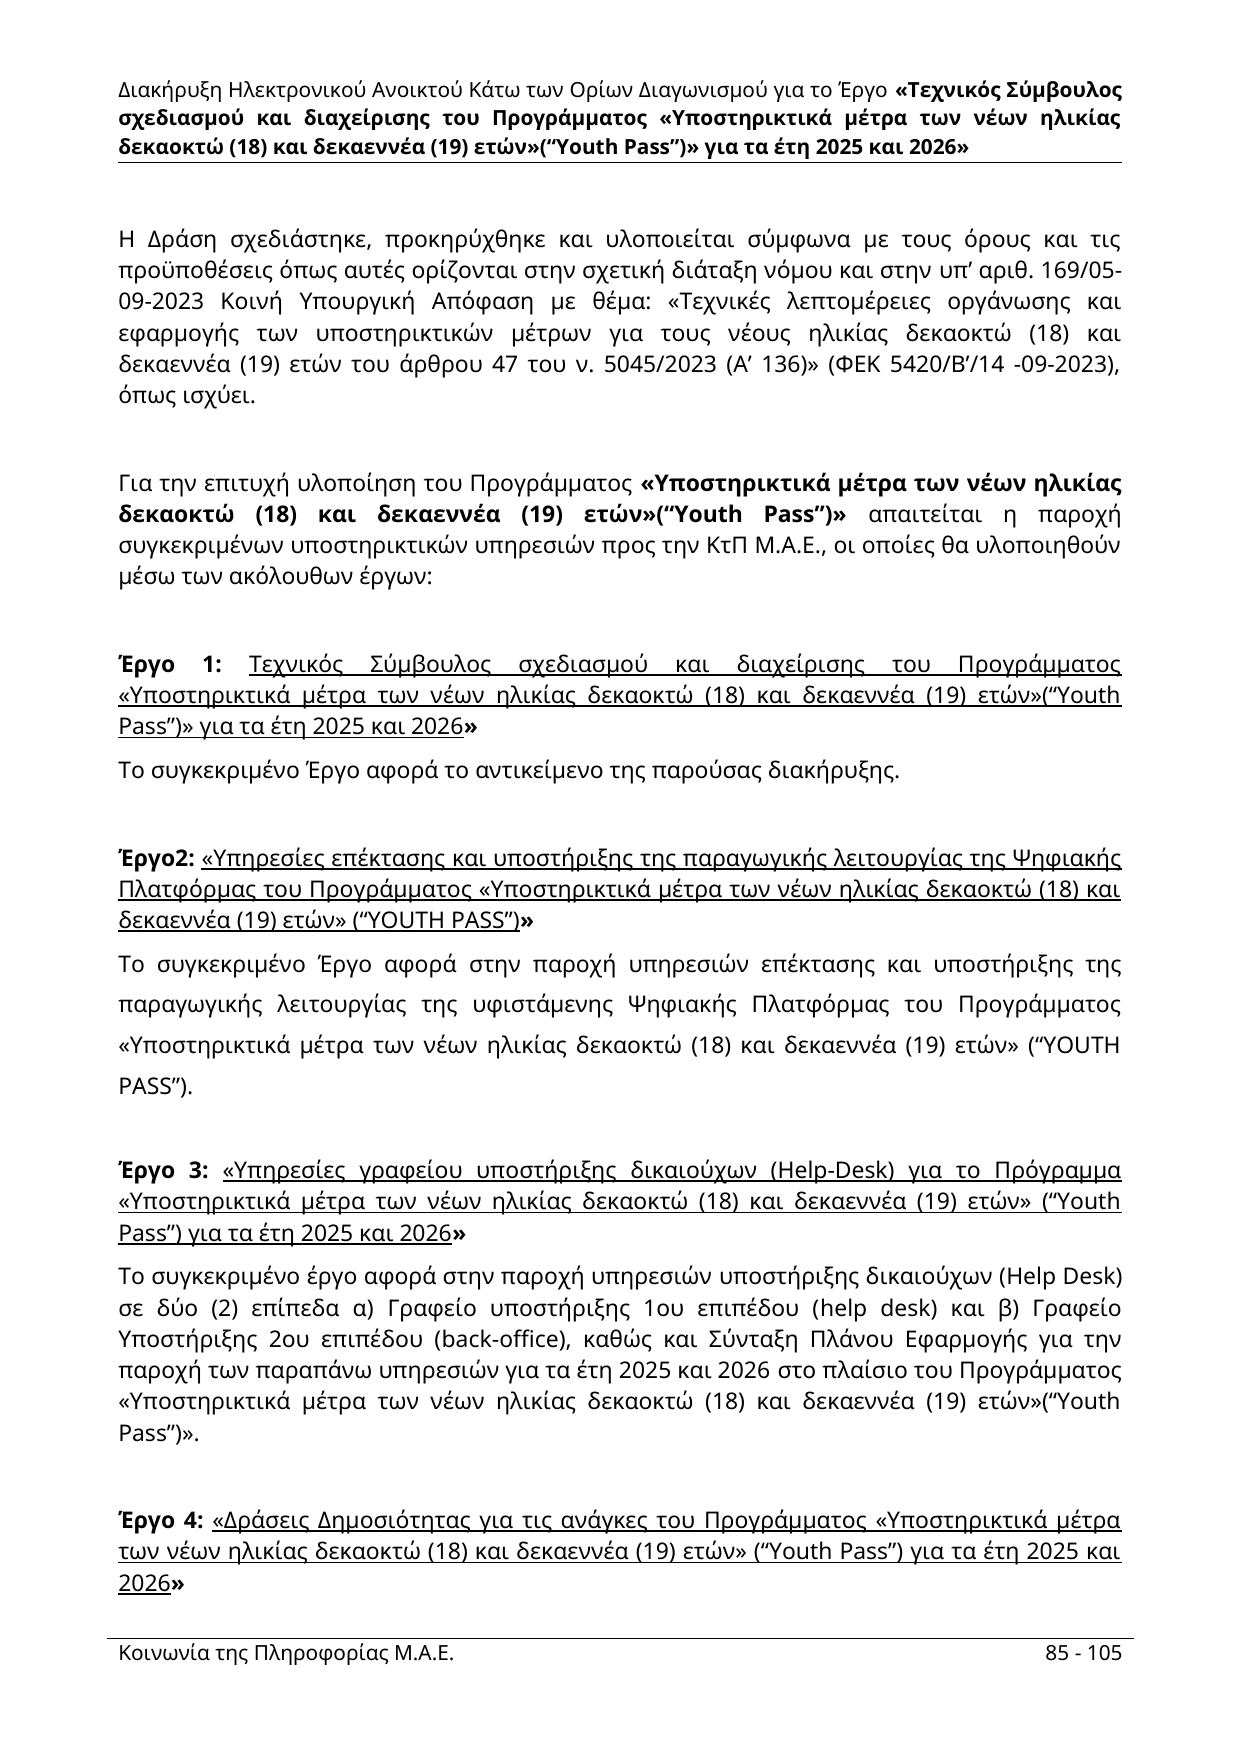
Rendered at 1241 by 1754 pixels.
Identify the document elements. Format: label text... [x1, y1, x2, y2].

text Έργο 3: «Υπηρεσίες γραφείου υποστήριξης δικαιούχων (Help-Desk) για το Πρόγραμμα «Υποστηρικτικά μέτρα των νέων ηλικίας δεκαοκτώ (18) και δεκαεννέα (19) ετών» (“Youth Pass”) για τα έτη 2025 και 2026» [118, 1213, 1122, 1248]
text Για την επιτυχή υλοποίηση του Προγράμματος «Υποστηρικτικά μέτρα των νέων ηλικίας δεκαοκτώ (18) και δεκαεννέα (19) ετών»(“Youth Pass”)» απαιτείται η παροχή συγκεκριμένων υποστηρικτικών υπηρεσιών προς την ΚτΠ Μ.Α.Ε., οι οποίες θα υλοποιηθούν μέσω των ακόλουθων έργων: [118, 467, 1122, 592]
text Έργο 1: Τεχνικός Σύμβουλος σχεδιασμού και διαχείρισης του Προγράμματος «Υποστηρικτικά μέτρα των νέων ηλικίας δεκαοκτώ (18) και δεκαεννέα (19) ετών»(“Youth Pass”)» για τα έτη 2025 και 2026» [118, 648, 1122, 705]
text Το συγκεκριμένο Έργο αφορά στην παροχή υπηρεσιών επέκτασης και υποστήριξης της παραγωγικής λειτουργίας της υφιστάμενης Ψηφιακής Πλατφόρμας του Προγράμματος «Υποστηρικτικά μέτρα των νέων ηλικίας δεκαοκτώ (18) και δεκαεννέα (19) ετών» (“YOUTH PASS”). [118, 948, 1122, 1101]
text Έργο2: «Υπηρεσίες επέκτασης και υποστήριξης της παραγωγικής λειτουργίας της Ψηφιακής Πλατφόρμας του Προγράμματος «Υποστηρικτικά μέτρα των νέων ηλικίας δεκαοκτώ (18) και δεκαεννέα (19) ετών» (“YOUTH PASS”)» [118, 842, 1122, 935]
text Έργο 4: «Δράσεις Δημοσιότητας για τις ανάγκες του Προγράμματος «Υποστηρικτικά μέτρα των νέων ηλικίας δεκαοκτώ (18) και δεκαεννέα (19) ετών» (“Youth Pass”) για τα έτη 2025 και 2026» [118, 1504, 1122, 1562]
text Το συγκεκριμένο έργο αφορά στην παροχή υπηρεσιών υποστήριξης δικαιούχων (Help Desk) σε δύο (2) επίπεδα α) Γραφείο υποστήριξης 1ου επιπέδου (help desk) και β) Γραφείο Υποστήριξης 2ου επιπέδου (back-office), καθώς και Σύνταξη Πλάνου Εφαρμογής για την παροχή των παραπάνω υπηρεσιών για τα έτη 2025 και 2026 στο πλαίσιο του Προγράμματος «Υποστηρικτικά μέτρα των νέων ηλικίας δεκαοκτώ (18) και δεκαεννέα (19) ετών»(“Youth Pass”)». [118, 1260, 1122, 1448]
text Έργο 1: Τεχνικός Σύμβουλος σχεδιασμού και διαχείρισης του Προγράμματος «Υποστηρικτικά μέτρα των νέων ηλικίας δεκαοκτώ (18) και δεκαεννέα (19) ετών»(“Youth Pass”)» για τα έτη 2025 και 2026» [118, 707, 1122, 742]
text Έργο 4: «Δράσεις Δημοσιότητας για τις ανάγκες του Προγράμματος «Υποστηρικτικά μέτρα των νέων ηλικίας δεκαοκτώ (18) και δεκαεννέα (19) ετών» (“Youth Pass”) για τα έτη 2025 και 2026» [118, 1563, 1122, 1598]
text Η Δράση σχεδιάστηκε, προκηρύχθηκε και υλοποιείται σύμφωνα με τους όρους και τις προϋποθέσεις όπως αυτές ορίζονται στην σχετική διάταξη νόμου και στην υπ’ αριθ. 169/05-09-2023 Κοινή Υπουργική Απόφαση με θέμα: «Τεχνικές λεπτομέρειες οργάνωσης και εφαρμογής των υποστηρικτικών μέτρων για τους νέους ηλικίας δεκαοκτώ (18) και δεκαεννέα (19) ετών του άρθρου 47 του ν. 5045/2023 (Α’ 136)» (ΦΕΚ 5420/Β’/14 -09-2023), όπως ισχύει. [118, 223, 1122, 410]
text Το συγκεκριμένο Έργο αφορά το αντικείμενο της παρούσας διακήρυξης. [118, 754, 1122, 785]
text Έργο 3: «Υπηρεσίες γραφείου υποστήριξης δικαιούχων (Help-Desk) για το Πρόγραμμα «Υποστηρικτικά μέτρα των νέων ηλικίας δεκαοκτώ (18) και δεκαεννέα (19) ετών» (“Youth Pass”) για τα έτη 2025 και 2026» [118, 1154, 1122, 1212]
